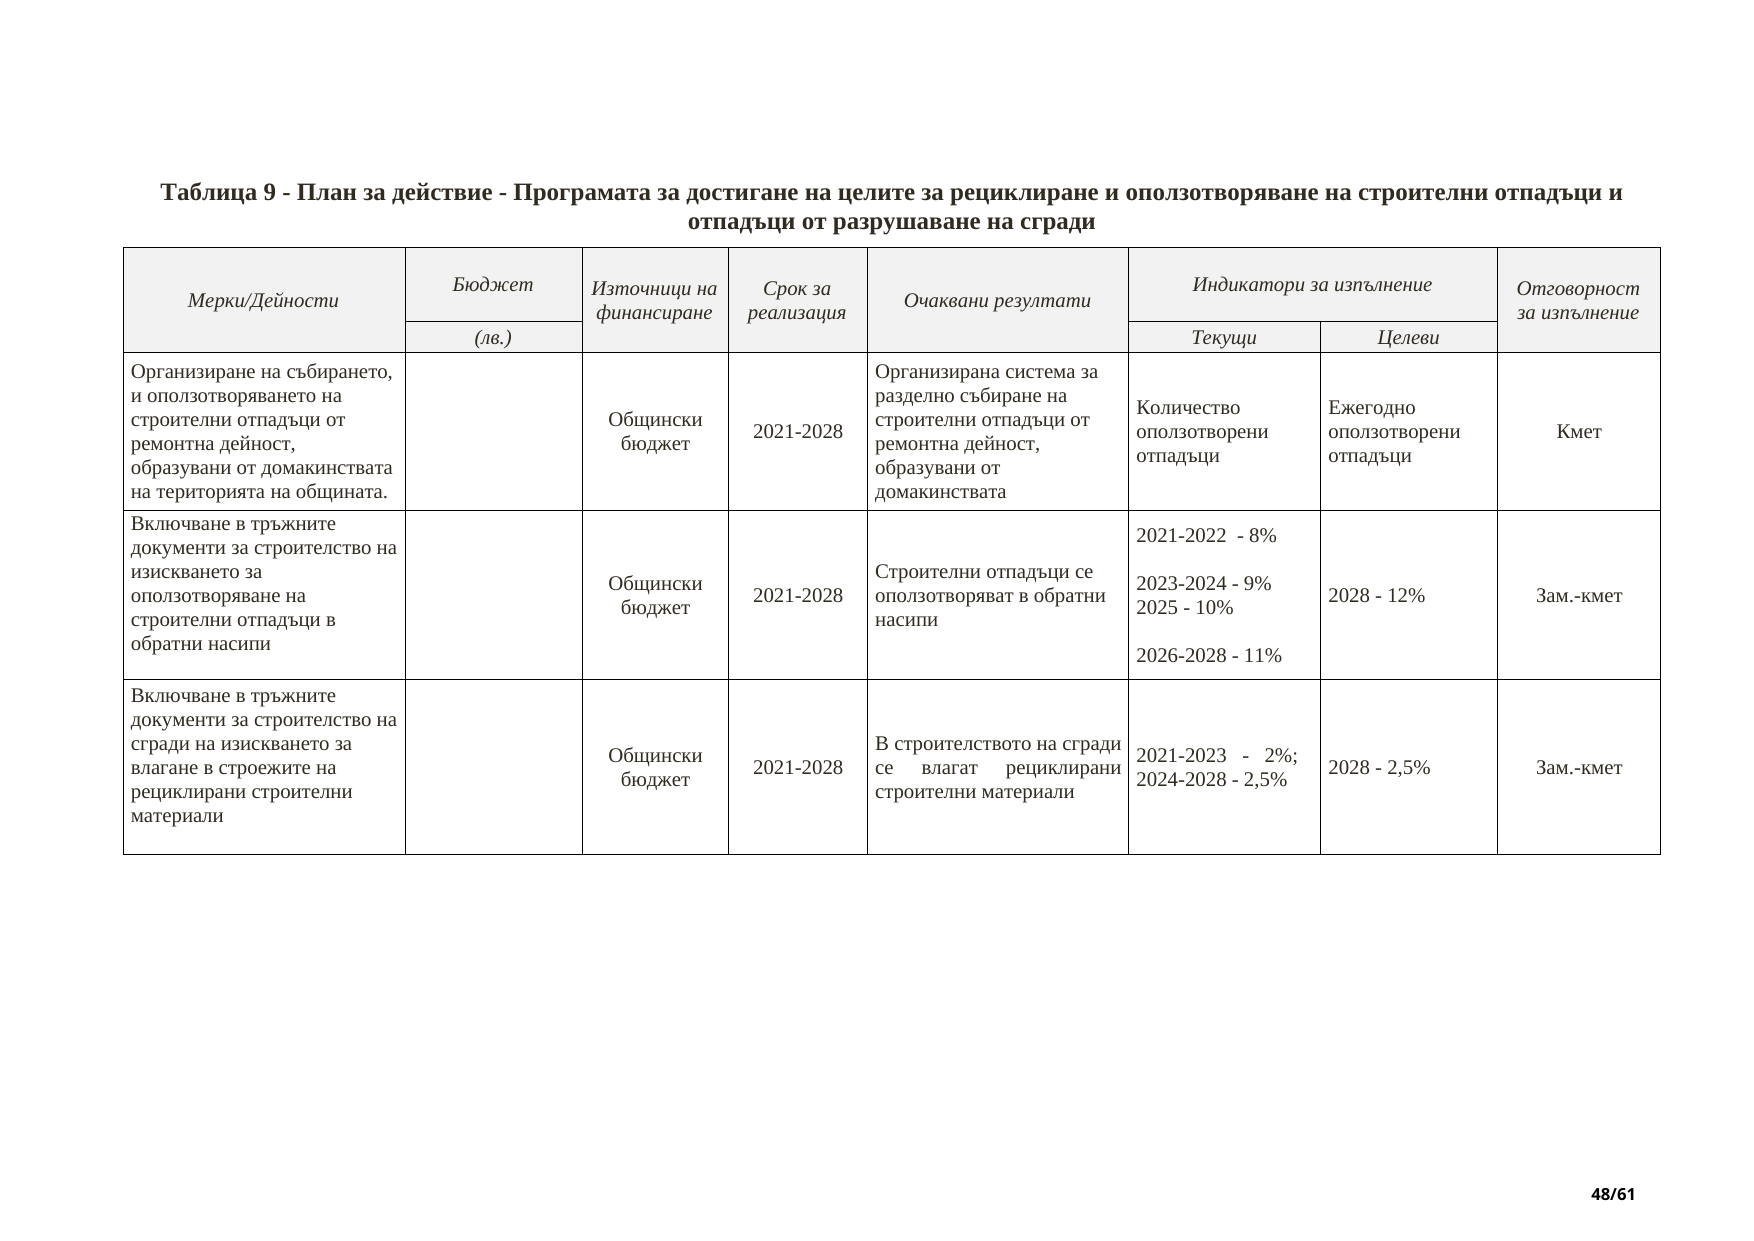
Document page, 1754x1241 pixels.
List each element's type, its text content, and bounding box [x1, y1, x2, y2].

table_cell Организиране на събирането, и оползотворяването на строителни отпадъци от ремонтна дейност, образувани от домакинствата на територията на общината. [124, 353, 405, 510]
table_cell Кмет [1498, 353, 1660, 510]
table_cell 2021-2028 [729, 511, 867, 679]
table_cell [406, 511, 582, 679]
table_cell 2021-2022 - 8% 2023-2024 - 9% 2025 - 10% 2026-2028 - 11% [1129, 511, 1320, 679]
table_cell Организирана система за разделно събиране на строителни отпадъци от ремонтна дейност, образувани от домакинствата [868, 353, 1128, 510]
table_header Индикатори за изпълнение [1129, 248, 1497, 321]
table_cell 2021-2028 [729, 680, 867, 854]
table_cell Целеви [1321, 322, 1497, 352]
table_cell [406, 680, 582, 854]
table_header Бюджет [406, 248, 582, 321]
table_cell Текущи [1129, 322, 1320, 352]
table_cell Общински бюджет [583, 353, 728, 510]
table_header Отговорност за изпълнение [1498, 248, 1660, 352]
table_cell (лв.) [406, 322, 582, 352]
table_cell Включване в тръжните документи за строителство на сгради на изискването за влагане в строежите на рециклирани строителни материали [124, 680, 405, 854]
table_cell 2021-2028 [729, 353, 867, 510]
table_cell [406, 353, 582, 510]
table_cell Зам.-кмет [1498, 511, 1660, 679]
table_cell Включване в тръжните документи за строителство на изискването за оползотворяване на строителни отпадъци в обратни насипи [124, 511, 405, 679]
table_cell Ежегодно оползотворени отпадъци [1321, 353, 1497, 510]
table_cell В строителството на сгради се влагат рециклирани строителни материали [868, 680, 1128, 854]
table_cell Зам.-кмет [1498, 680, 1660, 854]
table_header Срок за реализация [729, 248, 867, 352]
table_header Очаквани резултати [868, 248, 1128, 352]
table_header Източници на финансиране [583, 248, 728, 352]
table_cell 2028 - 12% [1321, 511, 1497, 679]
table_cell Общински бюджет [583, 511, 728, 679]
table_cell 2028 - 2,5% [1321, 680, 1497, 854]
table_cell 2021-2023 - 2%; 2024-2028 - 2,5% [1129, 680, 1320, 854]
table_header Мерки/Дейности [124, 248, 405, 352]
table_cell Количество оползотворени отпадъци [1129, 353, 1320, 510]
table_cell Общински бюджет [583, 680, 728, 854]
text Таблица 9 - План за действие - Програмата за достигане на целите за рециклиране и оползотворяване на строителни отпадъци и отпадъци от разрушаване на сгради [148, 177, 1636, 235]
table_cell Строителни отпадъци се оползотворяват в обратни насипи [868, 511, 1128, 679]
